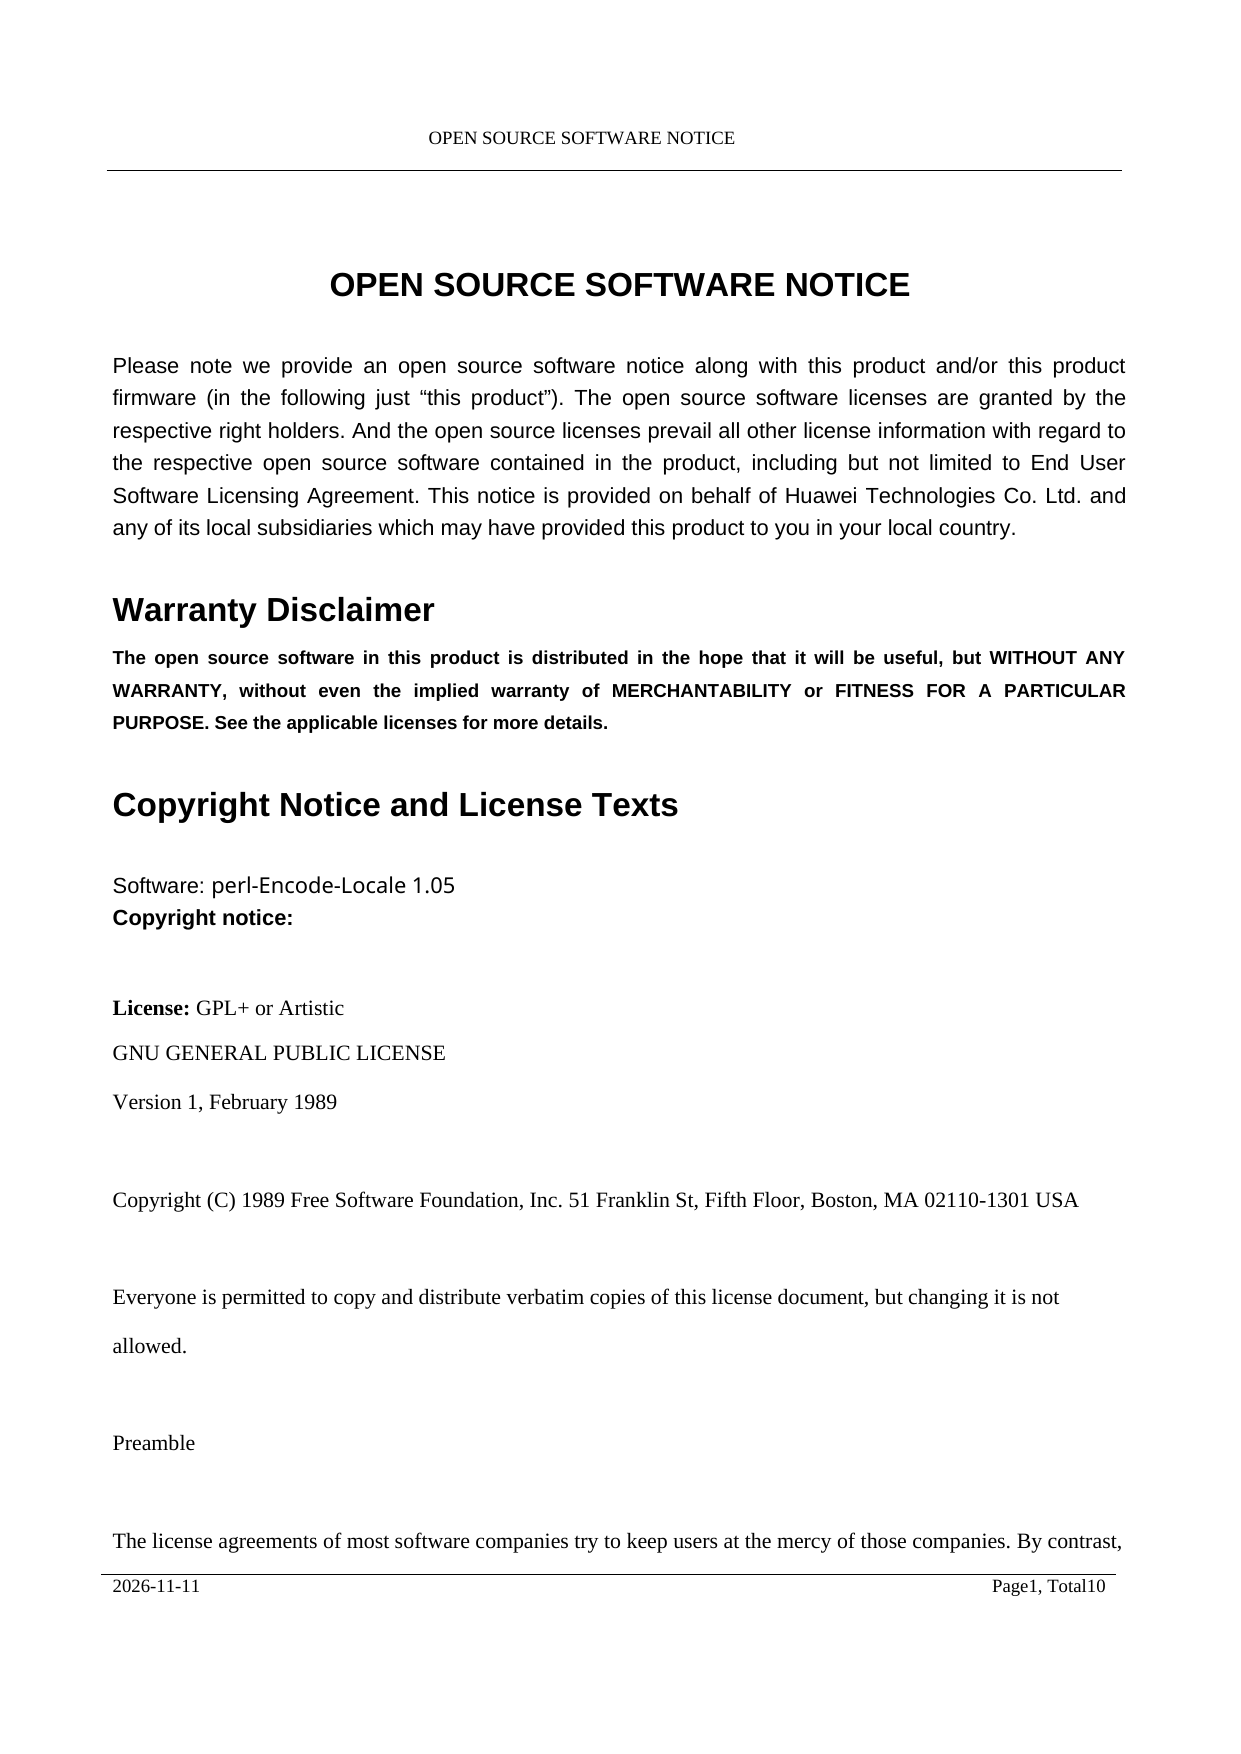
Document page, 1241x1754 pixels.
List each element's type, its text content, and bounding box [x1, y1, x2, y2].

text The open source software in this product is distributed in the hope that it will be useful, but WITHOUT ANY WARRANTY, without even the implied warranty of MERCHANTABILITY or FITNESS FOR A PARTICULAR PURPOSE. See the applicable licenses for more details. [112, 641, 1128, 739]
text Copyright Notice and License Texts [112, 771, 1128, 836]
text Copyright notice: [112, 901, 1128, 934]
text Software: perl-Encode-Locale 1.05 [112, 869, 1128, 901]
text Please note we provide an open source software notice along with this product and/or this product firmware (in the following just “this product”). The open source software licenses are granted by the respective right holders. And the open source licenses prevail all other license information with regard to the respective open source software contained in the product, including but not limited to End User Software Licensing Agreement. This notice is provided on behalf of Huawei Technologies Co. Ltd. and any of its local subsidiaries which may have provided this product to you in your local country. [112, 349, 1128, 544]
text Warranty Disclaimer [112, 576, 1128, 641]
text License: GPL+ or Artistic [112, 992, 1128, 1024]
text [112, 1037, 1128, 1557]
text OPEN SOURCE SOFTWARE NOTICE [112, 251, 1128, 316]
